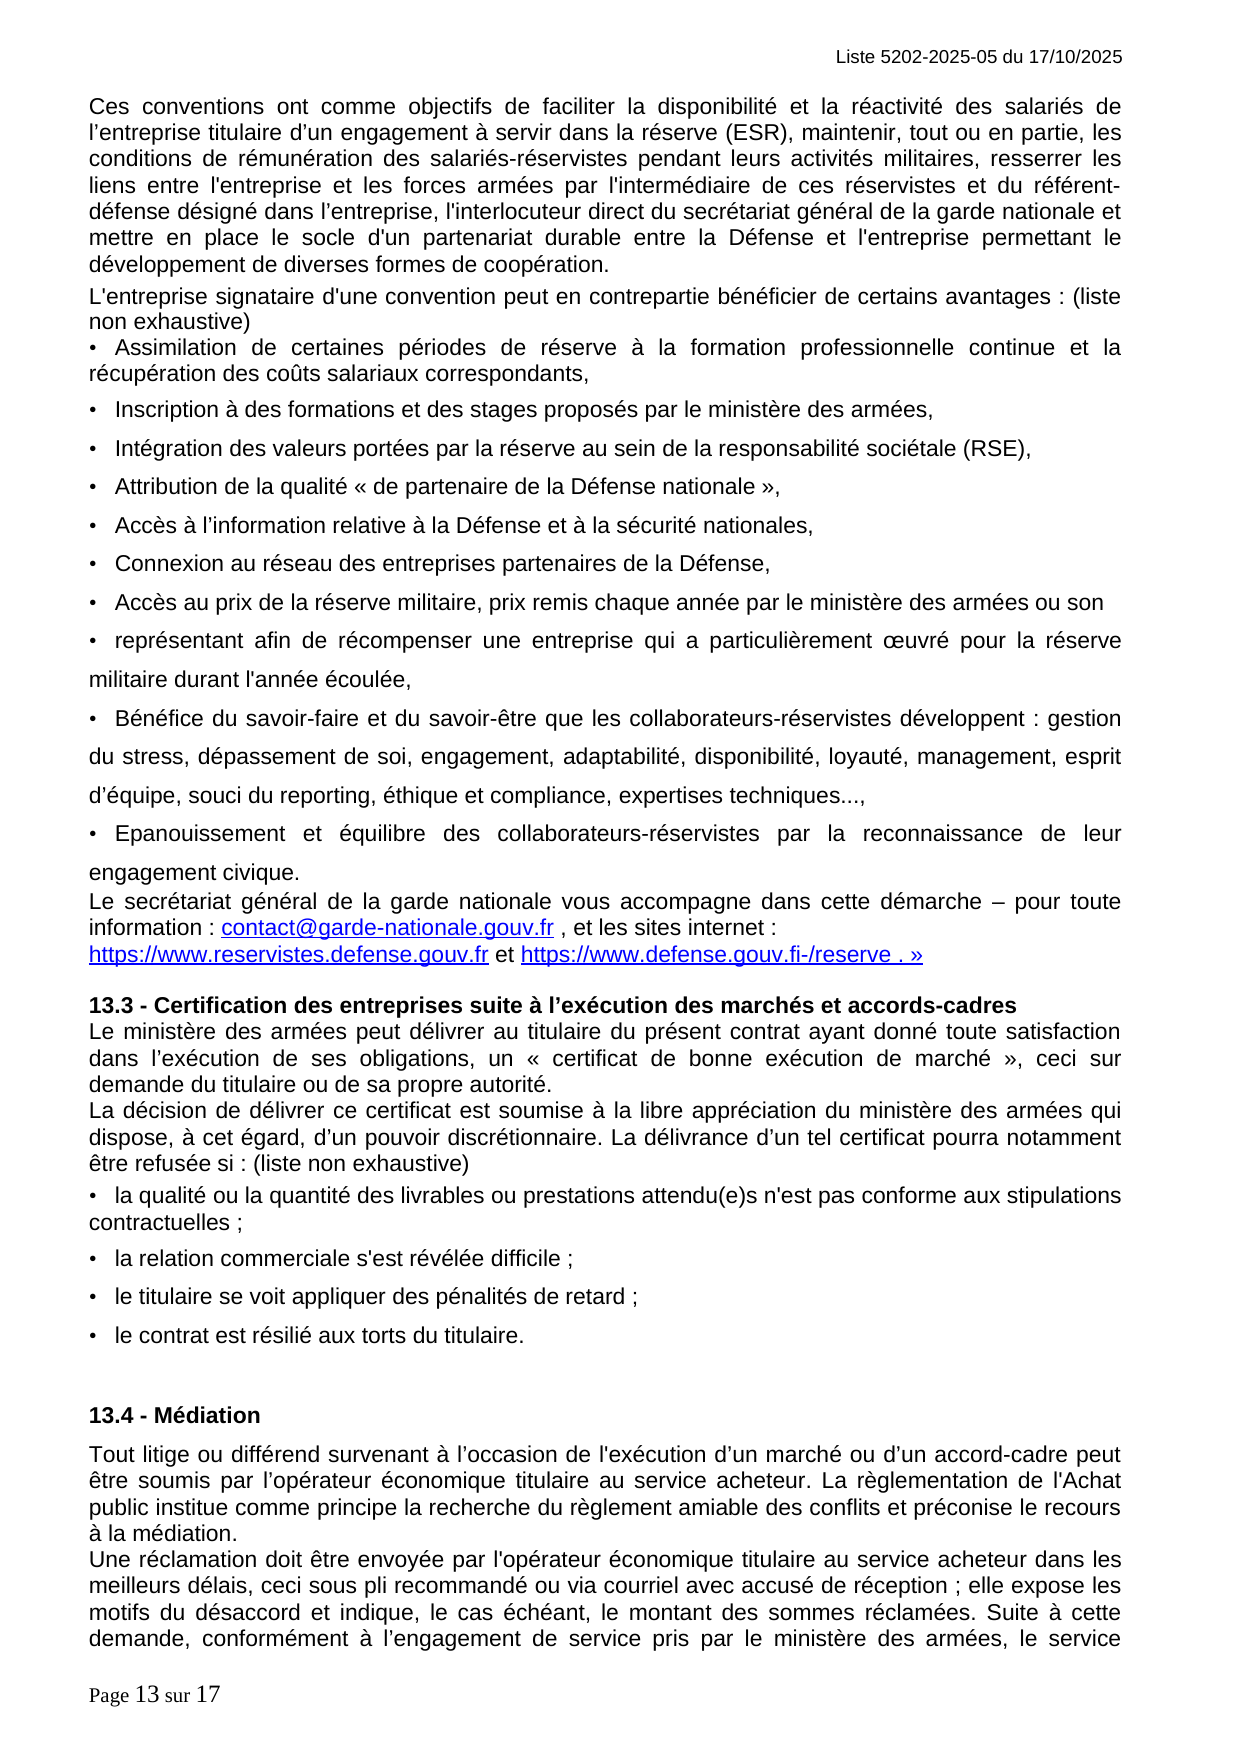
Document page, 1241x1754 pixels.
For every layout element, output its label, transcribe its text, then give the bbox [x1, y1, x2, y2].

list Connexion au réseau des entreprises partenaires de la Défense, [89, 541, 1122, 579]
list Accès au prix de la réserve militaire, prix remis chaque année par le ministère des armées ou son [89, 579, 1122, 618]
text Le secrétariat général de la garde nationale vous accompagne dans cette démarche – pour toute information : contact@garde-nationale.gouv.fr , et les sites internet : [89, 888, 1122, 941]
list le contrat est résilié aux torts du titulaire. [89, 1312, 1122, 1351]
list Inscription à des formations et des stages proposés par le ministère des armées, [89, 387, 1122, 425]
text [89, 1546, 1122, 1652]
list la relation commerciale s'est révélée difficile ; [89, 1235, 1122, 1274]
text 13.3 - Certification des entreprises suite à l’exécution des marchés et accords-cadres [89, 992, 1122, 1018]
list le titulaire se voit appliquer des pénalités de retard ; [89, 1274, 1122, 1312]
list Epanouissement et équilibre des collaborateurs-réservistes par la reconnaissance de leur engagement civique. [89, 811, 1122, 888]
text Ces conventions ont comme objectifs de faciliter la disponibilité et la réactivité des salariés de l’entreprise titulaire d’un engagement à servir dans la réserve (ESR), maintenir, tout ou en partie, les conditions de rémunération des salariés-réservistes pendant leurs activités militaires, resserrer les liens entre l'entreprise et les forces armées par l'intermédiaire de ces réservistes et du référent- défense désigné dans l’entreprise, l'interlocuteur direct du secrétariat général de la garde nationale et mettre en place le socle d'un partenariat durable entre la Défense et l'entreprise permettant le développement de diverses formes de coopération. [89, 93, 1122, 277]
text Le ministère des armées peut délivrer au titulaire du présent contrat ayant donné toute satisfaction dans l’exécution de ses obligations, un « certificat de bonne exécution de marché », ceci sur demande du titulaire ou de sa propre autorité. [89, 1018, 1122, 1097]
text https://www.reservistes.defense.gouv.fr et https://www.defense.gouv.fi-/reserve . » [89, 941, 1122, 967]
text L'entreprise signataire d'une convention peut en contrepartie bénéficier de certains avantages : (liste non exhaustive) [89, 284, 1122, 335]
list Bénéfice du savoir-faire et du savoir-être que les collaborateurs-réservistes développent : gestion du stress, dépassement de soi, engagement, adaptabilité, disponibilité, loyauté, management, esprit d’équipe, souci du reporting, éthique et compliance, expertises techniques..., [89, 695, 1122, 811]
text La décision de délivrer ce certificat est soumise à la libre appréciation du ministère des armées qui dispose, à cet égard, d’un pouvoir discrétionnaire. La délivrance d’un tel certificat pourra notamment être refusée si : (liste non exhaustive) [89, 1097, 1122, 1176]
list la qualité ou la quantité des livrables ou prestations attendu(e)s n'est pas conforme aux stipulations contractuelles ; [89, 1183, 1122, 1235]
subtitle 13.4 - Médiation [89, 1402, 1122, 1428]
text Tout litige ou différend survenant à l’occasion de l'exécution d’un marché ou d’un accord-cadre peut être soumis par l’opérateur économique titulaire au service acheteur. La règlementation de l'Achat public institue comme principe la recherche du règlement amiable des conflits et préconise le recours à la médiation. [89, 1441, 1122, 1546]
list Attribution de la qualité « de partenaire de la Défense nationale », [89, 464, 1122, 502]
list Intégration des valeurs portées par la réserve au sein de la responsabilité sociétale (RSE), [89, 425, 1122, 464]
list Assimilation de certaines périodes de réserve à la formation professionnelle continue et la récupération des coûts salariaux correspondants, [89, 335, 1122, 387]
list Accès à l’information relative à la Défense et à la sécurité nationales, [89, 502, 1122, 541]
list représentant afin de récompenser une entreprise qui a particulièrement œuvré pour la réserve militaire durant l'année écoulée, [89, 618, 1122, 695]
